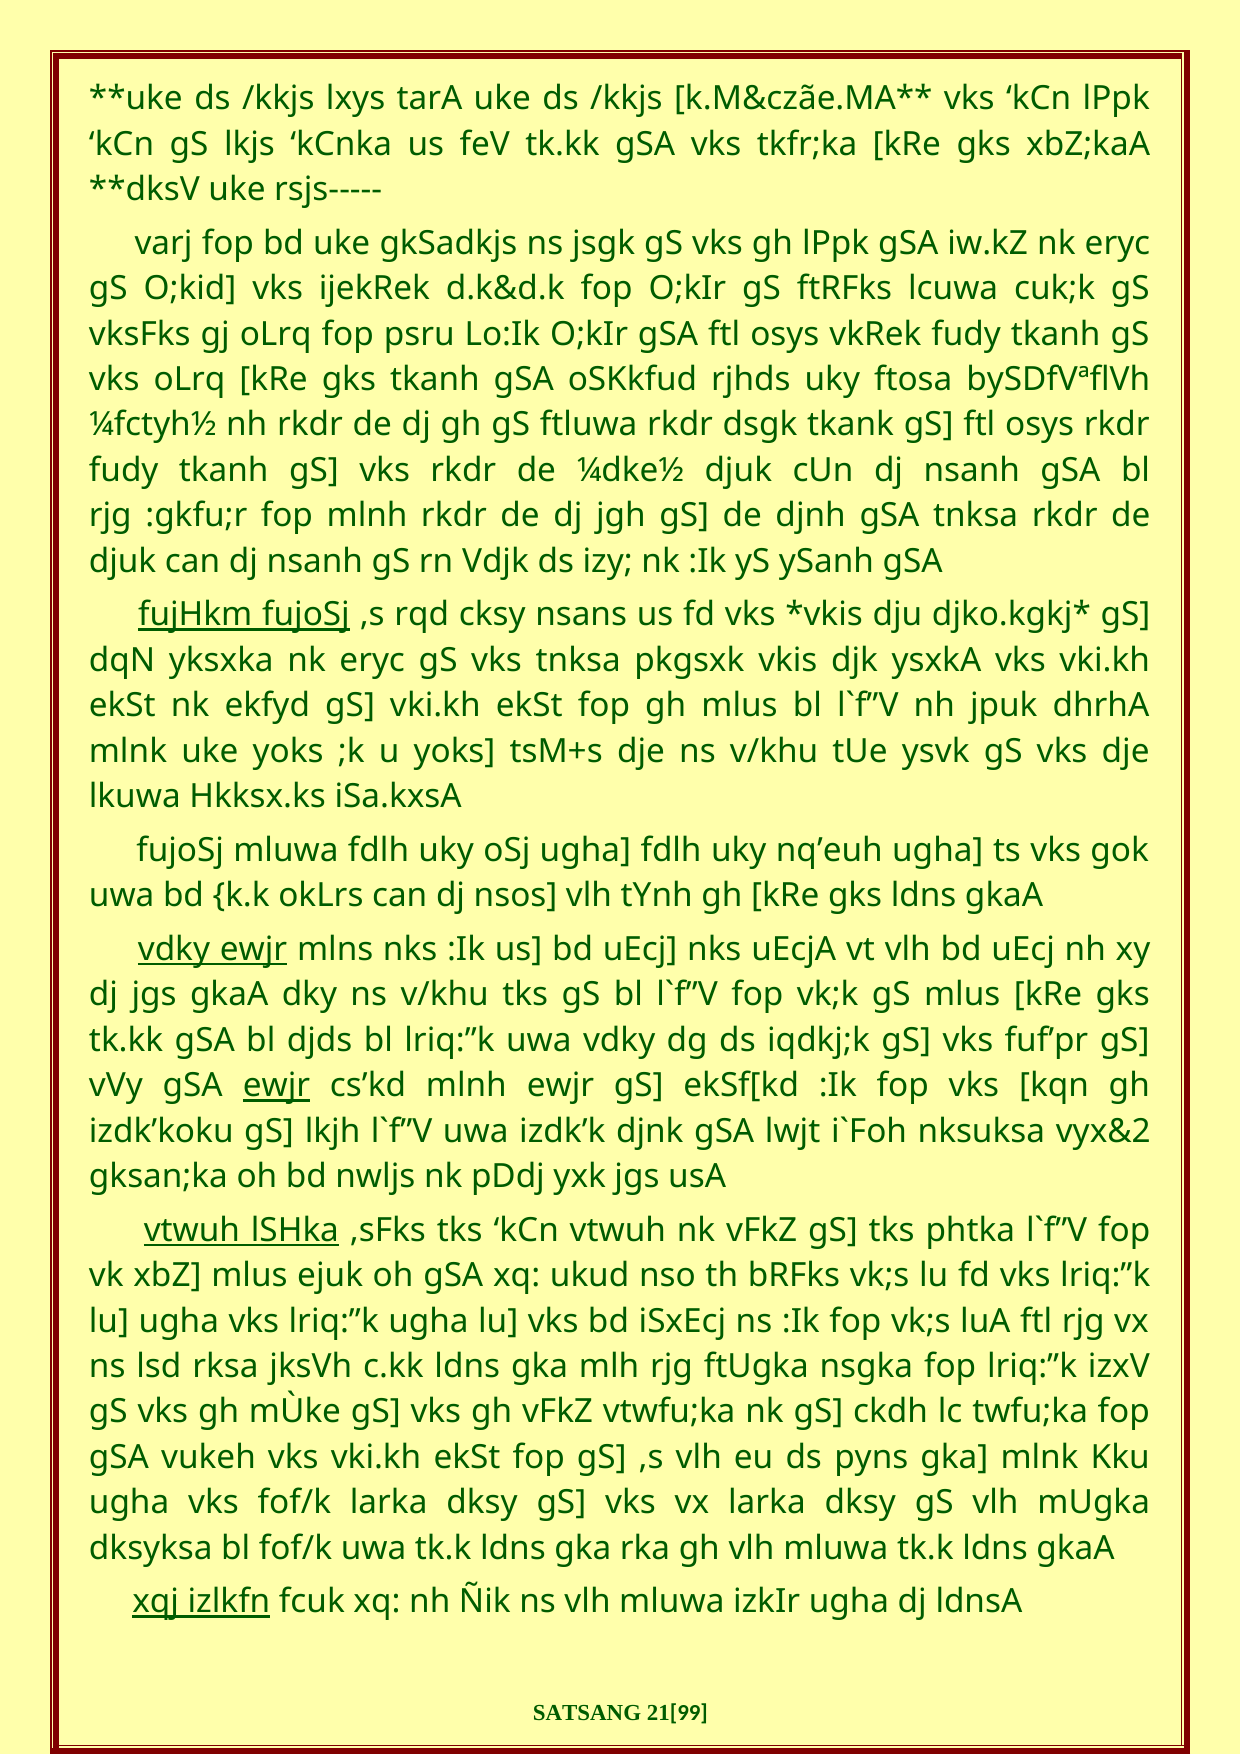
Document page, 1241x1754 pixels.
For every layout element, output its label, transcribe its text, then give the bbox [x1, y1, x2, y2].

text fujHkm fujoSj ,s rqd cksy nsans us fd vks *vkis dju djko.kgkj* gS] dqN yksxka nk eryc gS vks tnksa pkgsxk vkis djk ysxkA vks vki.kh ekSt nk ekfyd gS] vki.kh ekSt fop gh mlus bl l`f”V nh jpuk dhrhA mlnk uke yoks ;k u yoks] tsM+s dje ns v/khu tUe ysvk gS vks dje lkuwa Hkksx.ks iSa.kxsA [89, 590, 1152, 817]
text varj fop bd uke gkSadkjs ns jsgk gS vks gh lPpk gSA iw.kZ nk eryc gS O;kid] vks ijekRek d.k&d.k fop O;kIr gS ftRFks lcuwa cuk;k gS vksFks gj oLrq fop psru Lo:Ik O;kIr gSA ftl osys vkRek fudy tkanh gS vks oLrq [kRe gks tkanh gSA oSKkfud rjhds uky ftosa bySDfVªflVh ¼fctyh½ nh rkdr de dj gh gS ftluwa rkdr dsgk tkank gS] ftl osys rkdr fudy tkanh gS] vks rkdr de ¼dke½ djuk cUn dj nsanh gSA bl rjg :gkfu;r fop mlnh rkdr de dj jgh gS] de djnh gSA tnksa rkdr de djuk can dj nsanh gS rn Vdjk ds izy; nk :Ik yS ySanh gSA [89, 218, 1152, 582]
text **uke ds /kkjs lxys tarA uke ds /kkjs [k.M&czãe.MA** vks ‘kCn lPpk ‘kCn gS lkjs ‘kCnka us feV tk.kk gSA vks tkfr;ka [kRe gks xbZ;kaA **dksV uke rsjs----- [89, 74, 1152, 210]
text vtwuh lSHka ,sFks tks ‘kCn vtwuh nk vFkZ gS] tks phtka l`f”V fop vk xbZ] mlus ejuk oh gSA xq: ukud nso th bRFks vk;s lu fd vks lriq:”k lu] ugha vks lriq:”k ugha lu] vks bd iSxEcj ns :Ik fop vk;s luA ftl rjg vx ns lsd rksa jksVh c.kk ldns gka mlh rjg ftUgka nsgka fop lriq:”k izxV gS vks gh mÙke gS] vks gh vFkZ vtwfu;ka nk gS] ckdh lc twfu;ka fop gSA vukeh vks vki.kh ekSt fop gS] ,s vlh eu ds pyns gka] mlnk Kku ugha vks fof/k larka dksy gS] vks vx larka dksy gS vlh mUgka dksyksa bl fof/k uwa tk.k ldns gka rka gh vlh mluwa tk.k ldns gkaA [89, 1206, 1152, 1569]
text fujoSj mluwa fdlh uky oSj ugha] fdlh uky nq’euh ugha] ts vks gok uwa bd {k.k okLrs can dj nsos] vlh tYnh gh [kRe gks ldns gkaA [89, 826, 1152, 916]
text xqj izlkfn fcuk xq: nh Ñik ns vlh mluwa izkIr ugha dj ldnsA [89, 1577, 1152, 1623]
text vdky ewjr mlns nks :Ik us] bd uEcj] nks uEcjA vt vlh bd uEcj nh xy dj jgs gkaA dky ns v/khu tks gS bl l`f”V fop vk;k gS mlus [kRe gks tk.kk gSA bl djds bl lriq:”k uwa vdky dg ds iqdkj;k gS] vks fuf’pr gS] vVy gSA ewjr cs’kd mlnh ewjr gS] ekSf[kd :Ik fop vks [kqn gh izdk’koku gS] lkjh l`f”V uwa izdk’k djnk gSA lwjt i`Foh nksuksa vyx&2 gksan;ka oh bd nwljs nk pDdj yxk jgs usA [89, 925, 1152, 1197]
